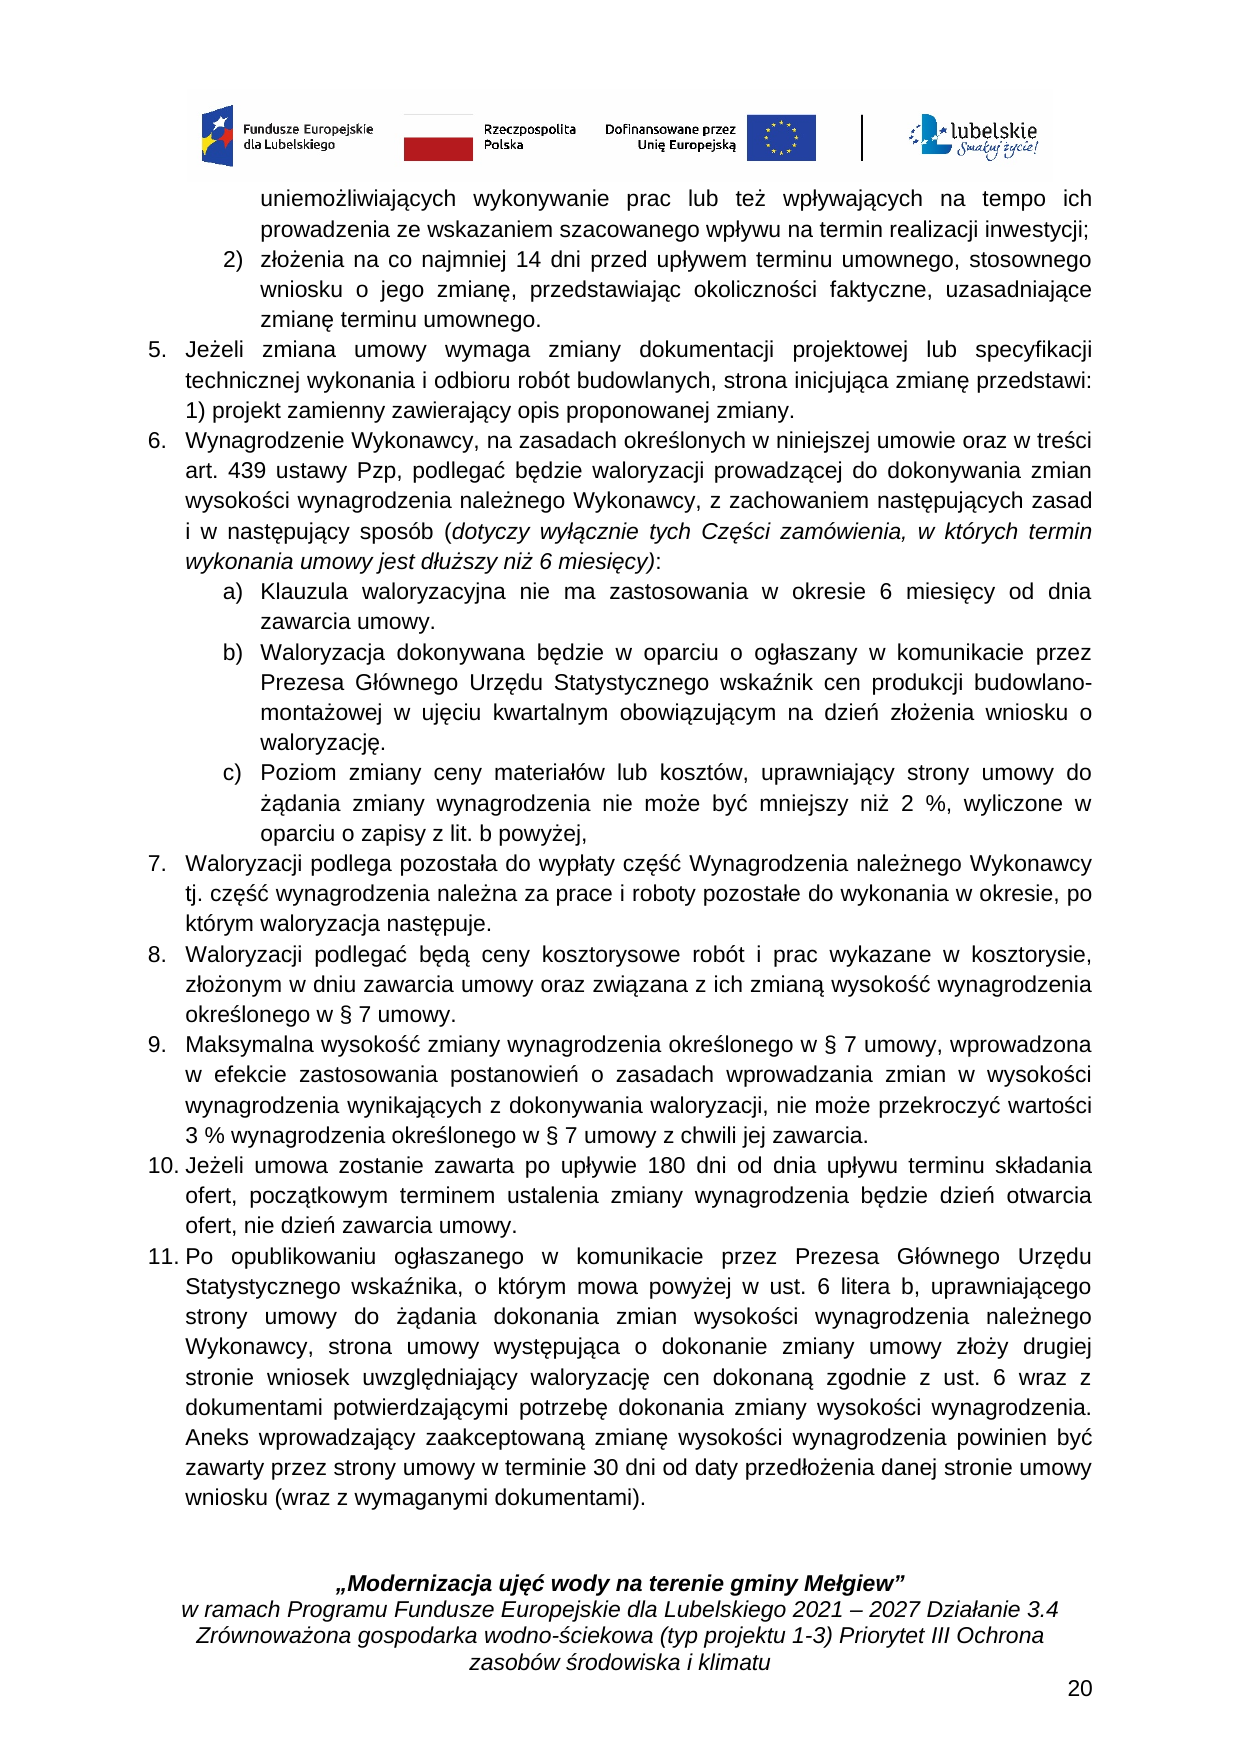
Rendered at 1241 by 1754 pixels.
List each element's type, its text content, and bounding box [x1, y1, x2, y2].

list Jeżeli zmiana umowy wymaga zmiany dokumentacji projektowej lub specyfikacji technicznej wykonania i odbioru robót budowlanych, strona inicjująca zmianę przedstawi: 1) projekt zamienny zawierający opis proponowanej zmiany. [148, 336, 1093, 423]
picture [187, 89, 1054, 182]
list Jeżeli umowa zostanie zawarta po upływie 180 dni od dnia upływu terminu składania ofert, początkowym terminem ustalenia zmiany wynagrodzenia będzie dzień otwarcia ofert, nie dzień zawarcia umowy. [148, 1152, 1093, 1239]
list Waloryzacji podlega pozostała do wypłaty część Wynagrodzenia należnego Wykonawcy tj. część wynagrodzenia należna za prace i roboty pozostałe do wykonania w okresie, po którym waloryzacja następuje. [148, 850, 1093, 937]
list Waloryzacja dokonywana będzie w oparciu o ogłaszany w komunikacie przez Prezesa Głównego Urzędu Statystycznego wskaźnik cen produkcji budowlano-montażowej w ujęciu kwartalnym obowiązującym na dzień złożenia wniosku o waloryzację. [223, 638, 1093, 755]
list złożenia na co najmniej 14 dni przed upływem terminu umownego, stosownego wniosku o jego zmianę, przedstawiając okoliczności faktyczne, uzasadniające zmianę terminu umownego. [223, 246, 1093, 332]
list Po opublikowaniu ogłaszanego w komunikacie przez Prezesa Głównego Urzędu Statystycznego wskaźnika, o którym mowa powyżej w ust. 6 litera b, uprawniającego strony umowy do żądania dokonania zmian wysokości wynagrodzenia należnego Wykonawcy, strona umowy występująca o dokonanie zmiany umowy złoży drugiej stronie wniosek uwzględniający waloryzację cen dokonaną zgodnie z ust. 6 wraz z dokumentami potwierdzającymi potrzebę dokonania zmiany wysokości wynagrodzenia. Aneks wprowadzający zaakceptowaną zmianę wysokości wynagrodzenia powinien być zawarty przez strony umowy w terminie 30 dni od daty przedłożenia danej stronie umowy wniosku (wraz z wymaganymi dokumentami). [148, 1243, 1093, 1511]
list Waloryzacji podlegać będą ceny kosztorysowe robót i prac wykazane w kosztorysie, złożonym w dniu zawarcia umowy oraz związana z ich zmianą wysokość wynagrodzenia określonego w § 7 umowy. [148, 941, 1093, 1027]
list Wynagrodzenie Wykonawcy, na zasadach określonych w niniejszej umowie oraz w treści art. 439 ustawy Pzp, podlegać będzie waloryzacji prowadzącej do dokonywania zmian wysokości wynagrodzenia należnego Wykonawcy, z zachowaniem następujących zasad i w następujący sposób (dotyczy wyłącznie tych Części zamówienia, w których termin wykonania umowy jest dłuższy niż 6 miesięcy): [148, 427, 1093, 574]
list Klauzula waloryzacyjna nie ma zastosowania w okresie 6 miesięcy od dnia zawarcia umowy. [223, 578, 1093, 634]
list Maksymalna wysokość zmiany wynagrodzenia określonego w § 7 umowy, wprowadzona w efekcie zastosowania postanowień o zasadach wprowadzania zmian w wysokości wynagrodzenia wynikających z dokonywania waloryzacji, nie może przekroczyć wartości 3 % wynagrodzenia określonego w § 7 umowy z chwili jej zawarcia. [148, 1031, 1093, 1148]
list Poziom zmiany ceny materiałów lub kosztów, uprawniający strony umowy do żądania zmiany wynagrodzenia nie może być mniejszy niż 2 %, wyliczone w oparciu o zapisy z lit. b powyżej, [223, 759, 1093, 846]
